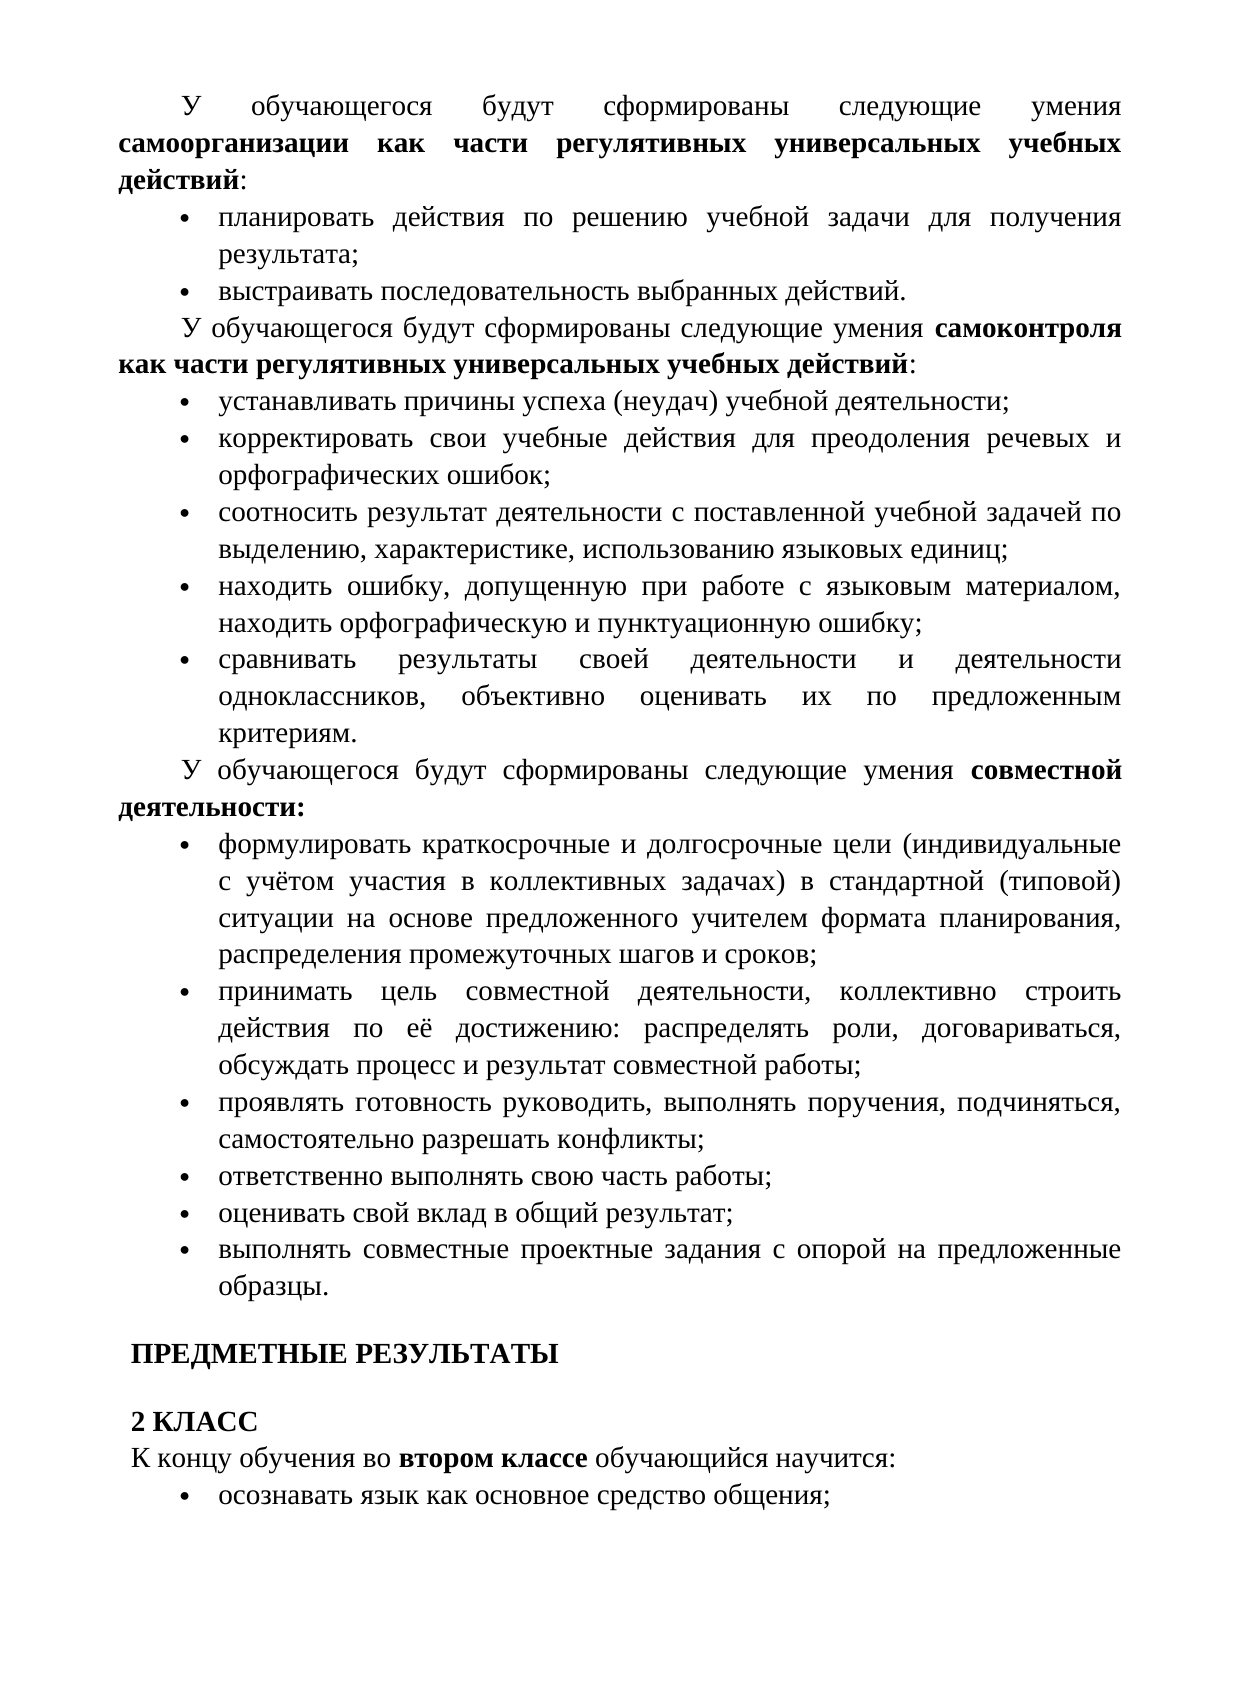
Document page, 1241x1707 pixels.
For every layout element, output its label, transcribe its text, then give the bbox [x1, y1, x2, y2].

text ПРЕДМЕТНЫЕ РЕЗУЛЬТАТЫ [131, 1336, 1122, 1370]
text К концу обучения во втором классе обучающийся научится: [131, 1441, 1122, 1474]
list выполнять совместные проектные задания с опорой на предложенные образцы. [181, 1232, 1122, 1302]
list соотносить результат деятельности с поставленной учебной задачей по выделению, характеристике, использованию языковых единиц; [181, 494, 1122, 564]
text У обучающегося будут сформированы следующие умения самоконтроля как части регулятивных универсальных учебных действий: [118, 310, 1122, 380]
list проявлять готовность руководить, выполнять поручения, подчиняться, самостоятельно разрешать конфликты; [181, 1084, 1122, 1154]
list принимать цель совместной деятельности, коллективно строить действия по её достижению: распределять роли, договариваться, обсуждать процесс и результат совместной работы; [181, 973, 1122, 1081]
list устанавливать причины успеха (неудач) учебной деятельности; [181, 383, 1122, 417]
text 2 КЛАСС [131, 1404, 1122, 1437]
list формулировать краткосрочные и долгосрочные цели (индивидуальные с учётом участия в коллективных задачах) в стандартной (типовой) ситуации на основе предложенного учителем формата планирования, распределения промежуточных шагов и сроков; [181, 826, 1122, 970]
list корректировать свои учебные действия для преодоления речевых и орфографических ошибок; [181, 420, 1122, 491]
list ответственно выполнять свою часть работы; [181, 1158, 1122, 1191]
list сравнивать результаты своей деятельности и деятельности одноклассников, объективно оценивать их по предложенным критериям. [181, 642, 1122, 749]
list планировать действия по решению учебной задачи для получения результата; [181, 199, 1122, 269]
list находить ошибку, допущенную при работе с языковым материалом, находить орфографическую и пунктуационную ошибку; [181, 568, 1122, 638]
list оценивать свой вклад в общий результат; [181, 1195, 1122, 1228]
text У обучающегося будут сформированы следующие умения совместной деятельности: [118, 752, 1122, 823]
list выстраивать последовательность выбранных действий. [181, 273, 1122, 306]
list осознавать язык как основное средство общения; [181, 1477, 1122, 1511]
text У обучающегося будут сформированы следующие умения самоорганизации как части регулятивных универсальных учебных действий: [118, 88, 1122, 196]
